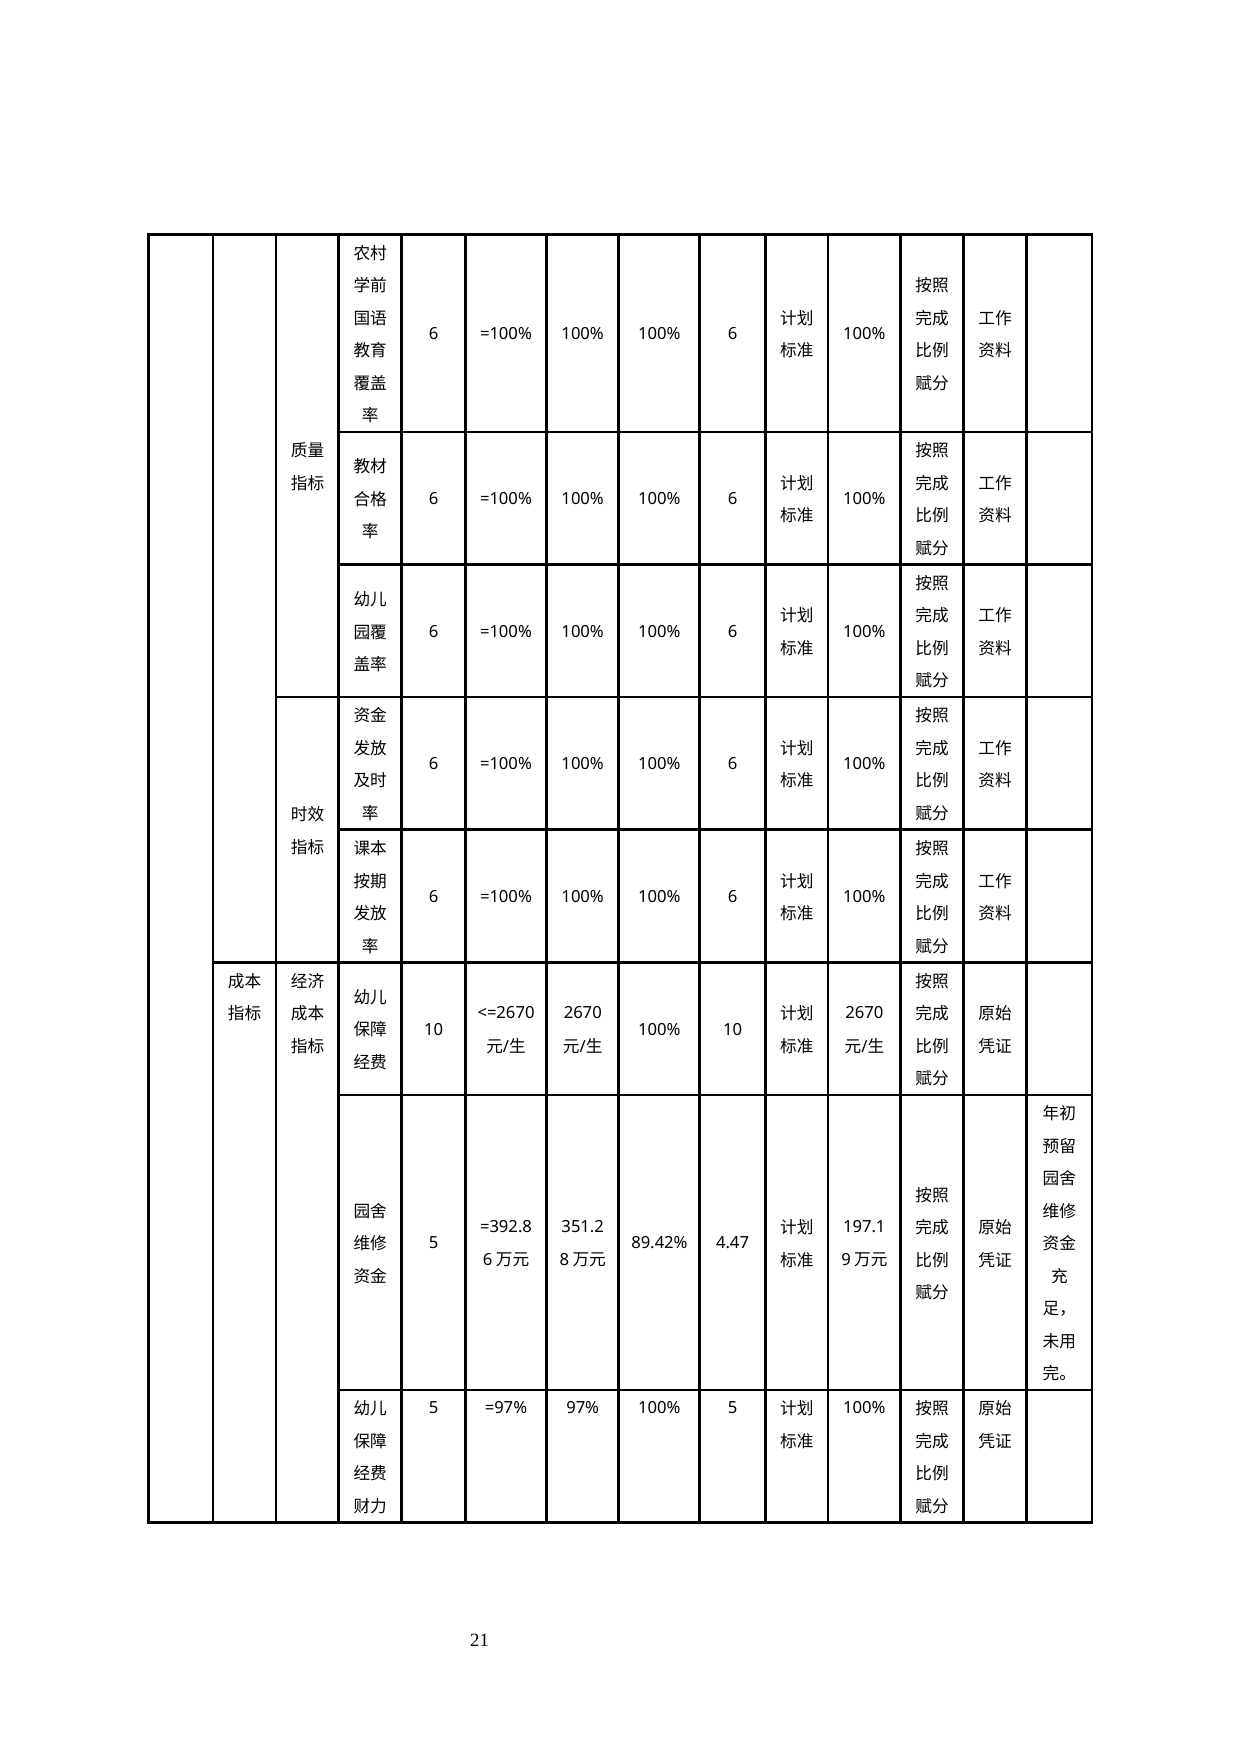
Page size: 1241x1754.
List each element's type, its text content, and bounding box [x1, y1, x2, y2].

table_cell 工作资料 [965, 831, 1025, 961]
table_cell 100% [548, 433, 617, 563]
table_cell 按照完成比例赋分 [902, 1096, 962, 1389]
table_cell 幼儿园覆盖率 [340, 566, 400, 696]
table_cell 计划标准 [767, 433, 827, 563]
table_cell 按照完成比例赋分 [902, 236, 962, 431]
table_cell 资金发放及时率 [340, 698, 400, 828]
table_cell 100% [620, 236, 698, 431]
table_cell 5 [403, 1096, 464, 1389]
table_cell 100% [548, 566, 617, 696]
table_cell 100% [829, 566, 899, 696]
table_cell 2670元/生 [829, 964, 899, 1093]
table_cell 6 [403, 698, 464, 828]
table_cell <=2670元/生 [467, 964, 545, 1093]
table_cell =97% [467, 1391, 545, 1521]
table_cell 100% [620, 964, 698, 1093]
table_cell 100% [620, 1391, 698, 1521]
table_cell 按照完成比例赋分 [902, 433, 962, 563]
table_cell 计划标准 [767, 1391, 827, 1521]
table_cell 按照完成比例赋分 [902, 566, 962, 696]
table_cell 2670元/生 [548, 964, 617, 1093]
table_cell 经济成本指标 [277, 964, 337, 1521]
table_cell 100% [829, 831, 899, 961]
table_cell 5 [403, 1391, 464, 1521]
table_cell 89.42% [620, 1096, 698, 1389]
table_cell =100% [467, 698, 545, 828]
table_cell 10 [403, 964, 464, 1093]
table_cell 4.47 [701, 1096, 764, 1389]
table_cell 6 [701, 698, 764, 828]
table_cell [1028, 1391, 1091, 1521]
table_cell 100% [829, 236, 899, 431]
table_cell 工作资料 [965, 566, 1025, 696]
table_cell =100% [467, 831, 545, 961]
table_cell 6 [701, 831, 764, 961]
table_cell 工作资料 [965, 433, 1025, 563]
table_cell 100% [620, 433, 698, 563]
table_cell =392.86万元 [467, 1096, 545, 1389]
table_cell 97% [548, 1391, 617, 1521]
table_cell =100% [467, 566, 545, 696]
table_cell 幼儿保障经费 [340, 964, 400, 1093]
table_cell =100% [467, 433, 545, 563]
table_cell 幼儿保障经费财力承担比例 [340, 1391, 400, 1521]
table_cell 100% [829, 433, 899, 563]
table_cell 年初预留园舍维修资金充足，未用完。 [1028, 1096, 1091, 1389]
table_cell [1028, 831, 1091, 961]
table_cell 6 [701, 236, 764, 431]
table_cell 6 [403, 433, 464, 563]
table_cell 工作资料 [965, 236, 1025, 431]
table_cell 351.28万元 [548, 1096, 617, 1389]
table_cell 计划标准 [767, 236, 827, 431]
table_cell 农村学前国语教育覆盖率 [340, 236, 400, 431]
table_cell 10 [701, 964, 764, 1093]
table_cell 课本按期发放率 [340, 831, 400, 961]
table_cell [1028, 236, 1091, 431]
table_cell 原始凭证 [965, 964, 1025, 1093]
table_cell =100% [467, 236, 545, 431]
table_cell 6 [403, 831, 464, 961]
table_cell 园舍维修资金 [340, 1096, 400, 1389]
table_cell 成本指标 [214, 964, 275, 1521]
table_cell 6 [701, 566, 764, 696]
table_cell 6 [403, 566, 464, 696]
table_cell 6 [701, 433, 764, 563]
table_cell 计划标准 [767, 1096, 827, 1389]
table_cell 100% [548, 236, 617, 431]
table_cell 原始凭证 [965, 1391, 1025, 1521]
table_cell 时效指标 [277, 698, 337, 961]
table_cell 按照完成比例赋分 [902, 698, 962, 828]
table_cell 教材合格率 [340, 433, 400, 563]
table_cell [1028, 698, 1091, 828]
table_cell 按照完成比例赋分 [902, 1391, 962, 1521]
table_cell 197.19万元 [829, 1096, 899, 1389]
table_cell 计划标准 [767, 698, 827, 828]
table_cell 工作资料 [965, 698, 1025, 828]
table_cell 按照完成比例赋分 [902, 964, 962, 1093]
table_cell 按照完成比例赋分 [902, 831, 962, 961]
table_cell 100% [620, 566, 698, 696]
table_cell [1028, 964, 1091, 1093]
table_cell 100% [620, 698, 698, 828]
table_cell 5 [701, 1391, 764, 1521]
table_cell 计划标准 [767, 964, 827, 1093]
table_cell 100% [620, 831, 698, 961]
table_cell 计划标准 [767, 831, 827, 961]
table_cell 原始凭证 [965, 1096, 1025, 1389]
table_cell 6 [403, 236, 464, 431]
table_cell 100% [829, 698, 899, 828]
table_cell 质量指标 [277, 236, 337, 696]
table_cell [1028, 566, 1091, 696]
table_cell 100% [548, 698, 617, 828]
table_cell [1028, 433, 1091, 563]
table_cell 100% [548, 831, 617, 961]
table_cell 100% [829, 1391, 899, 1521]
table_cell 计划标准 [767, 566, 827, 696]
